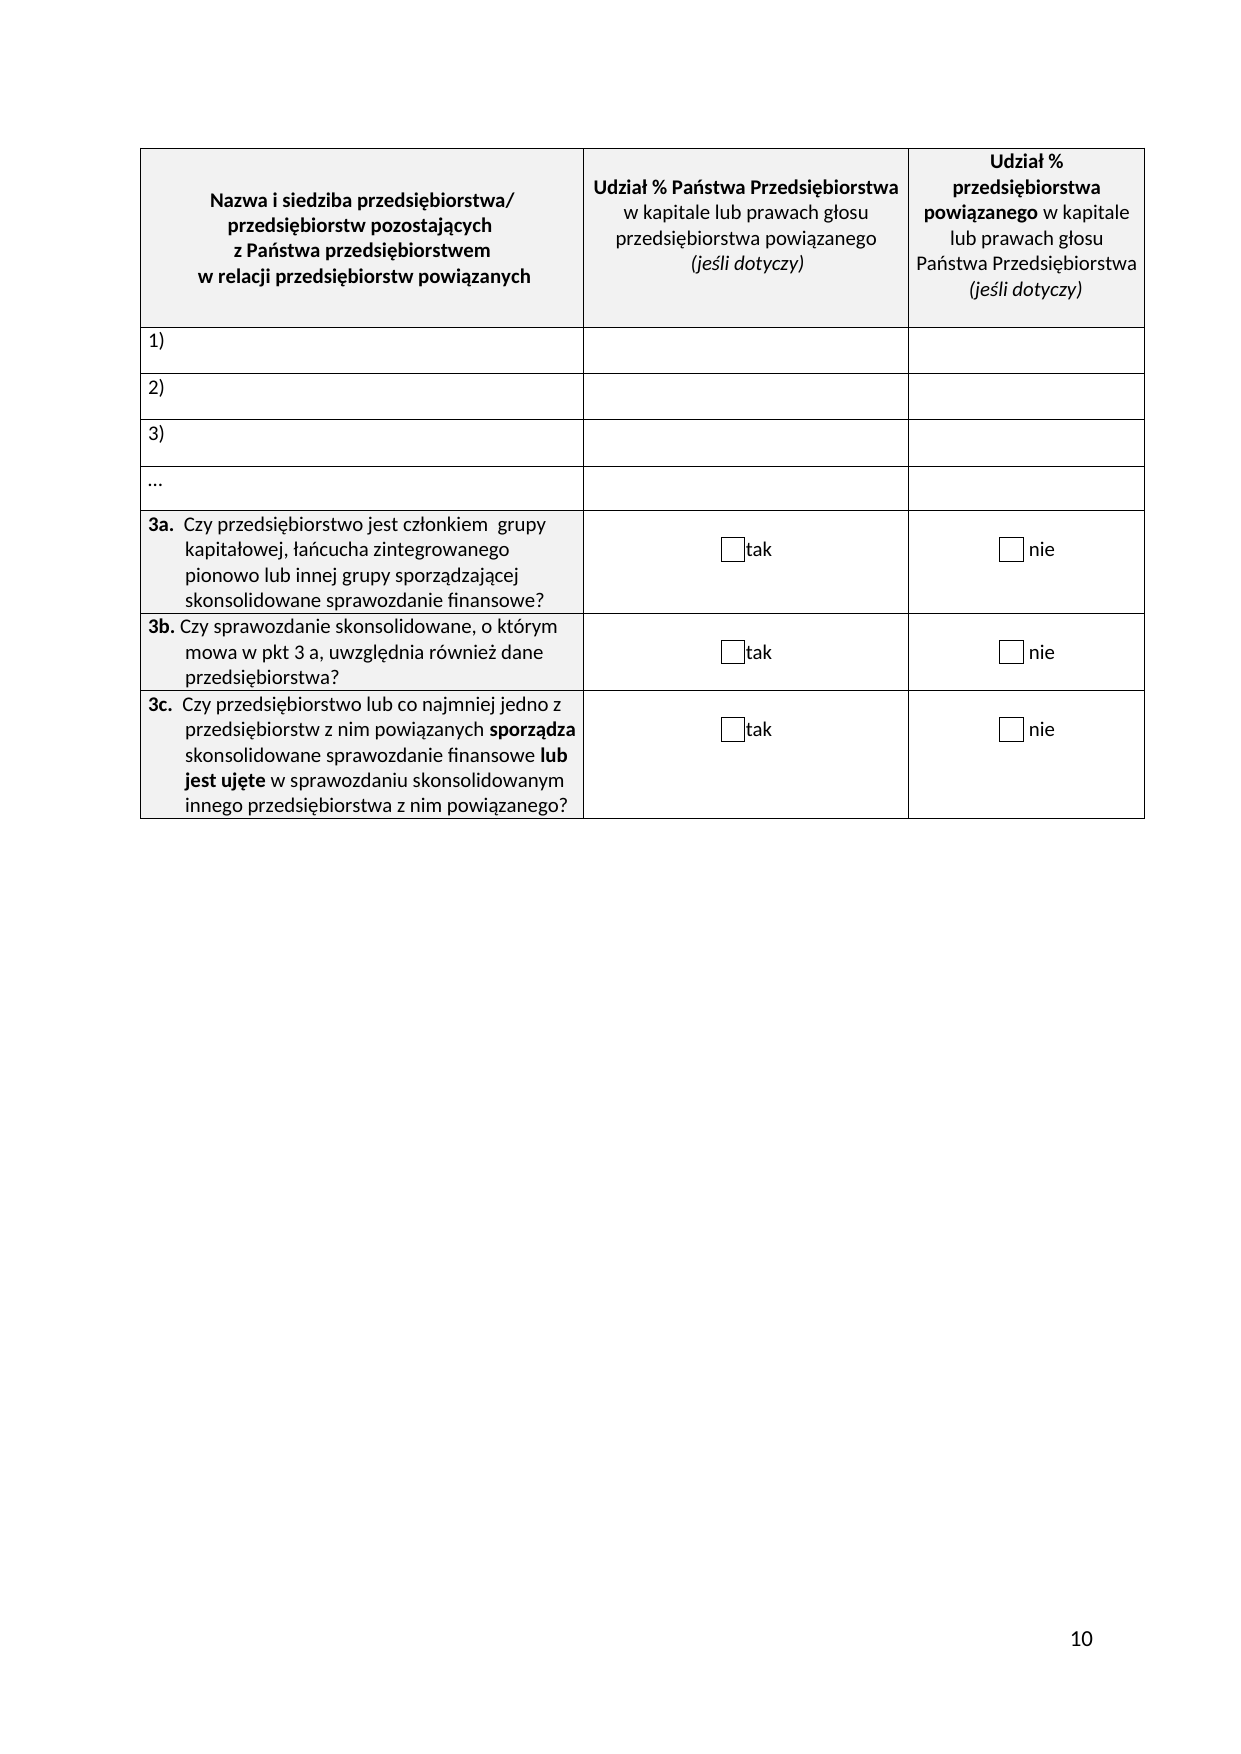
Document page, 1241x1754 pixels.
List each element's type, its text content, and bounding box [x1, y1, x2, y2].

table_cell nie [909, 691, 1144, 818]
table_cell [909, 374, 1144, 419]
table_cell [909, 467, 1144, 510]
table_cell [909, 420, 1144, 466]
table_cell nie [909, 511, 1144, 613]
table_cell tak [584, 511, 908, 613]
table_cell nie [909, 614, 1144, 690]
table_cell … [141, 467, 583, 510]
table_cell [584, 328, 908, 373]
table_cell tak [584, 691, 908, 818]
table_cell 3a. Czy przedsiębiorstwo jest członkiem grupy kapitałowej, łańcucha zintegrowanego pionowo lub innej grupy sporządzającej skonsolidowane sprawozdanie finansowe? [141, 511, 583, 613]
table_cell 2) [141, 374, 583, 419]
table_cell 3c. Czy przedsiębiorstwo lub co najmniej jedno z przedsiębiorstw z nim powiązanych sporządza skonsolidowane sprawozdanie finansowe lub jest ujęte w sprawozdaniu skonsolidowanym innego przedsiębiorstwa z nim powiązanego? [141, 691, 583, 818]
table_cell Nazwa i siedziba przedsiębiorstwa/ przedsiębiorstw pozostających z Państwa przedsiębiorstwem w relacji przedsiębiorstw powiązanych [141, 149, 583, 327]
table_cell [584, 420, 908, 466]
table_cell Udział % Państwa Przedsiębiorstwa w kapitale lub prawach głosu przedsiębiorstwa powiązanego (jeśli dotyczy) [584, 149, 908, 327]
table_cell [909, 328, 1144, 373]
table_cell tak [584, 614, 908, 690]
table_cell [584, 374, 908, 419]
table_cell 1) [141, 328, 583, 373]
table_cell 3) [141, 420, 583, 466]
table_cell Udział % przedsiębiorstwa powiązanego w kapitale lub prawach głosu Państwa Przedsiębiorstwa (jeśli dotyczy) [909, 149, 1144, 327]
table_cell 3b. Czy sprawozdanie skonsolidowane, o którym mowa w pkt 3 a, uwzględnia również dane przedsiębiorstwa? [141, 614, 583, 690]
table_cell [584, 467, 908, 510]
